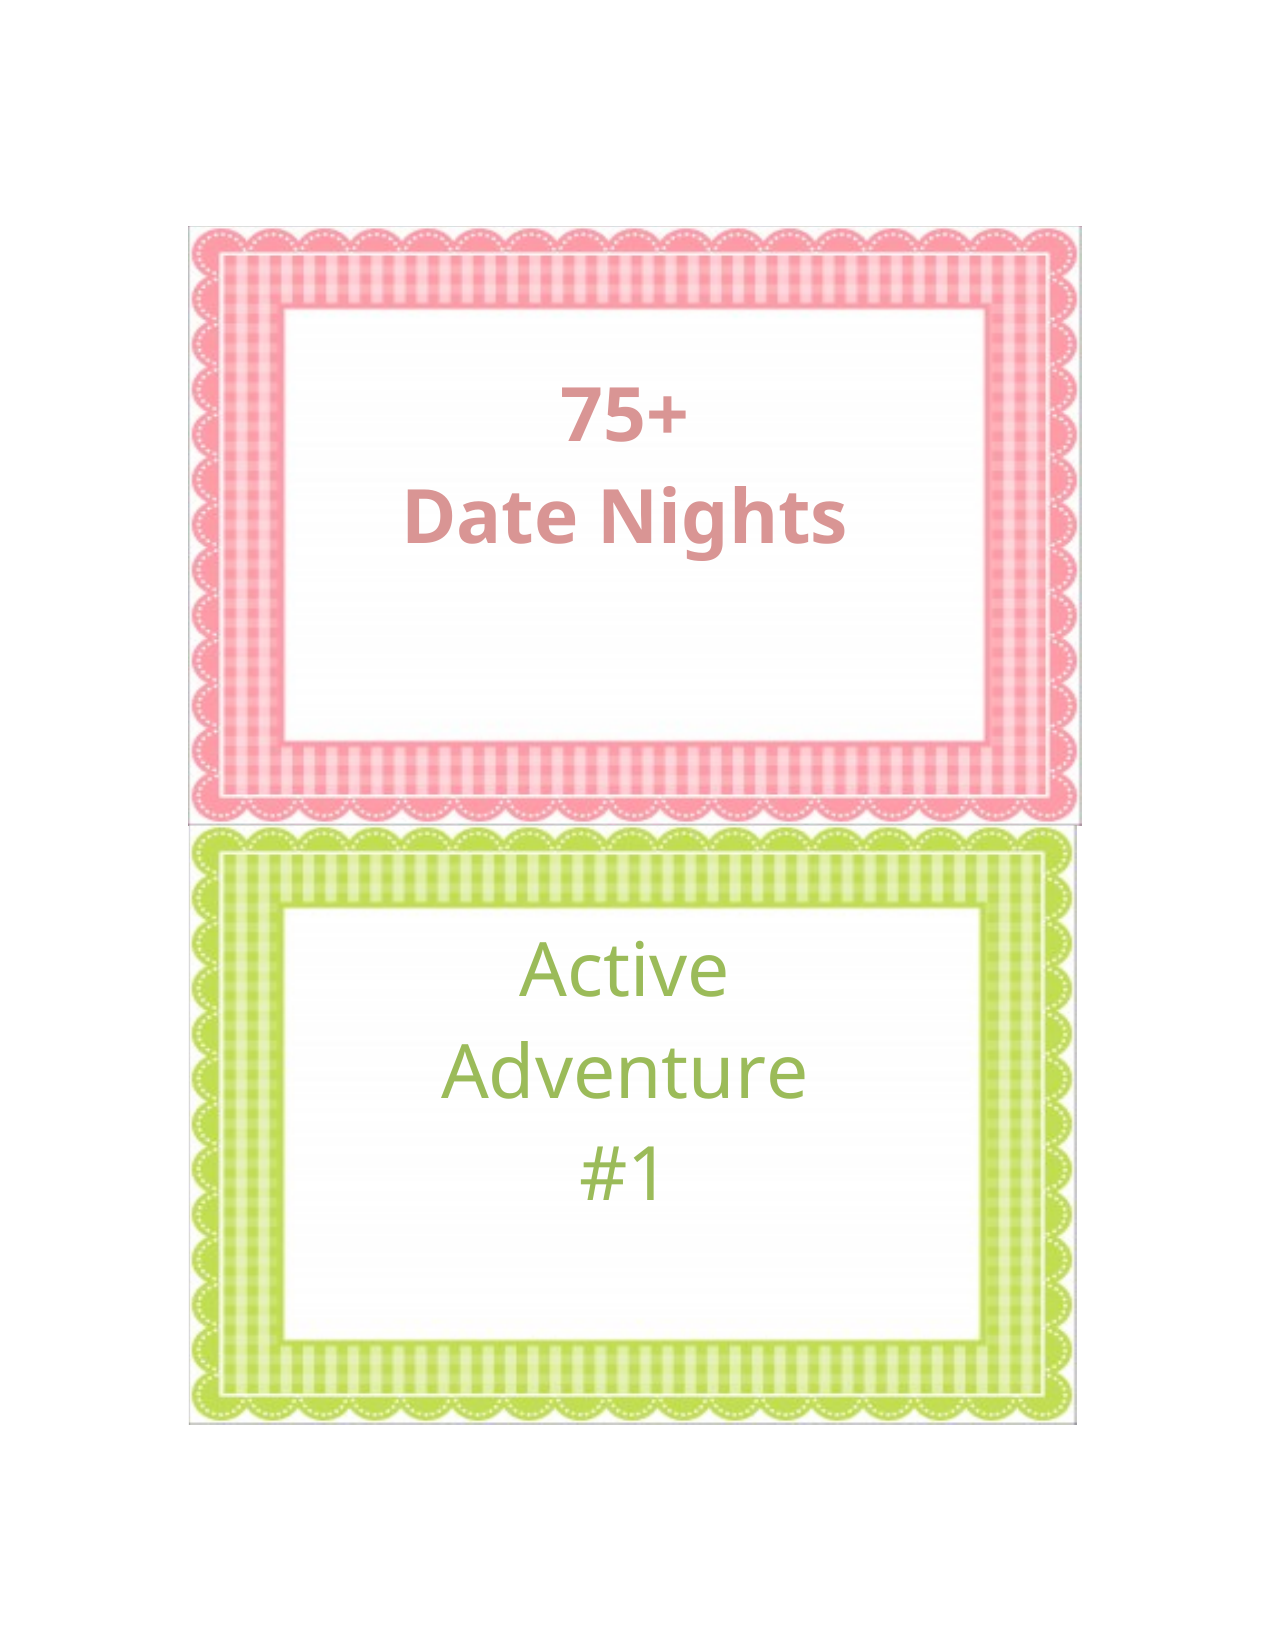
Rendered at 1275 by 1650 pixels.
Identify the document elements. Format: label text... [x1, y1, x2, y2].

table_header 75+ Date Nights [186, 225, 1078, 825]
picture [1078, 226, 1082, 826]
table_cell Active Adventure #1 [186, 825, 1078, 1425]
